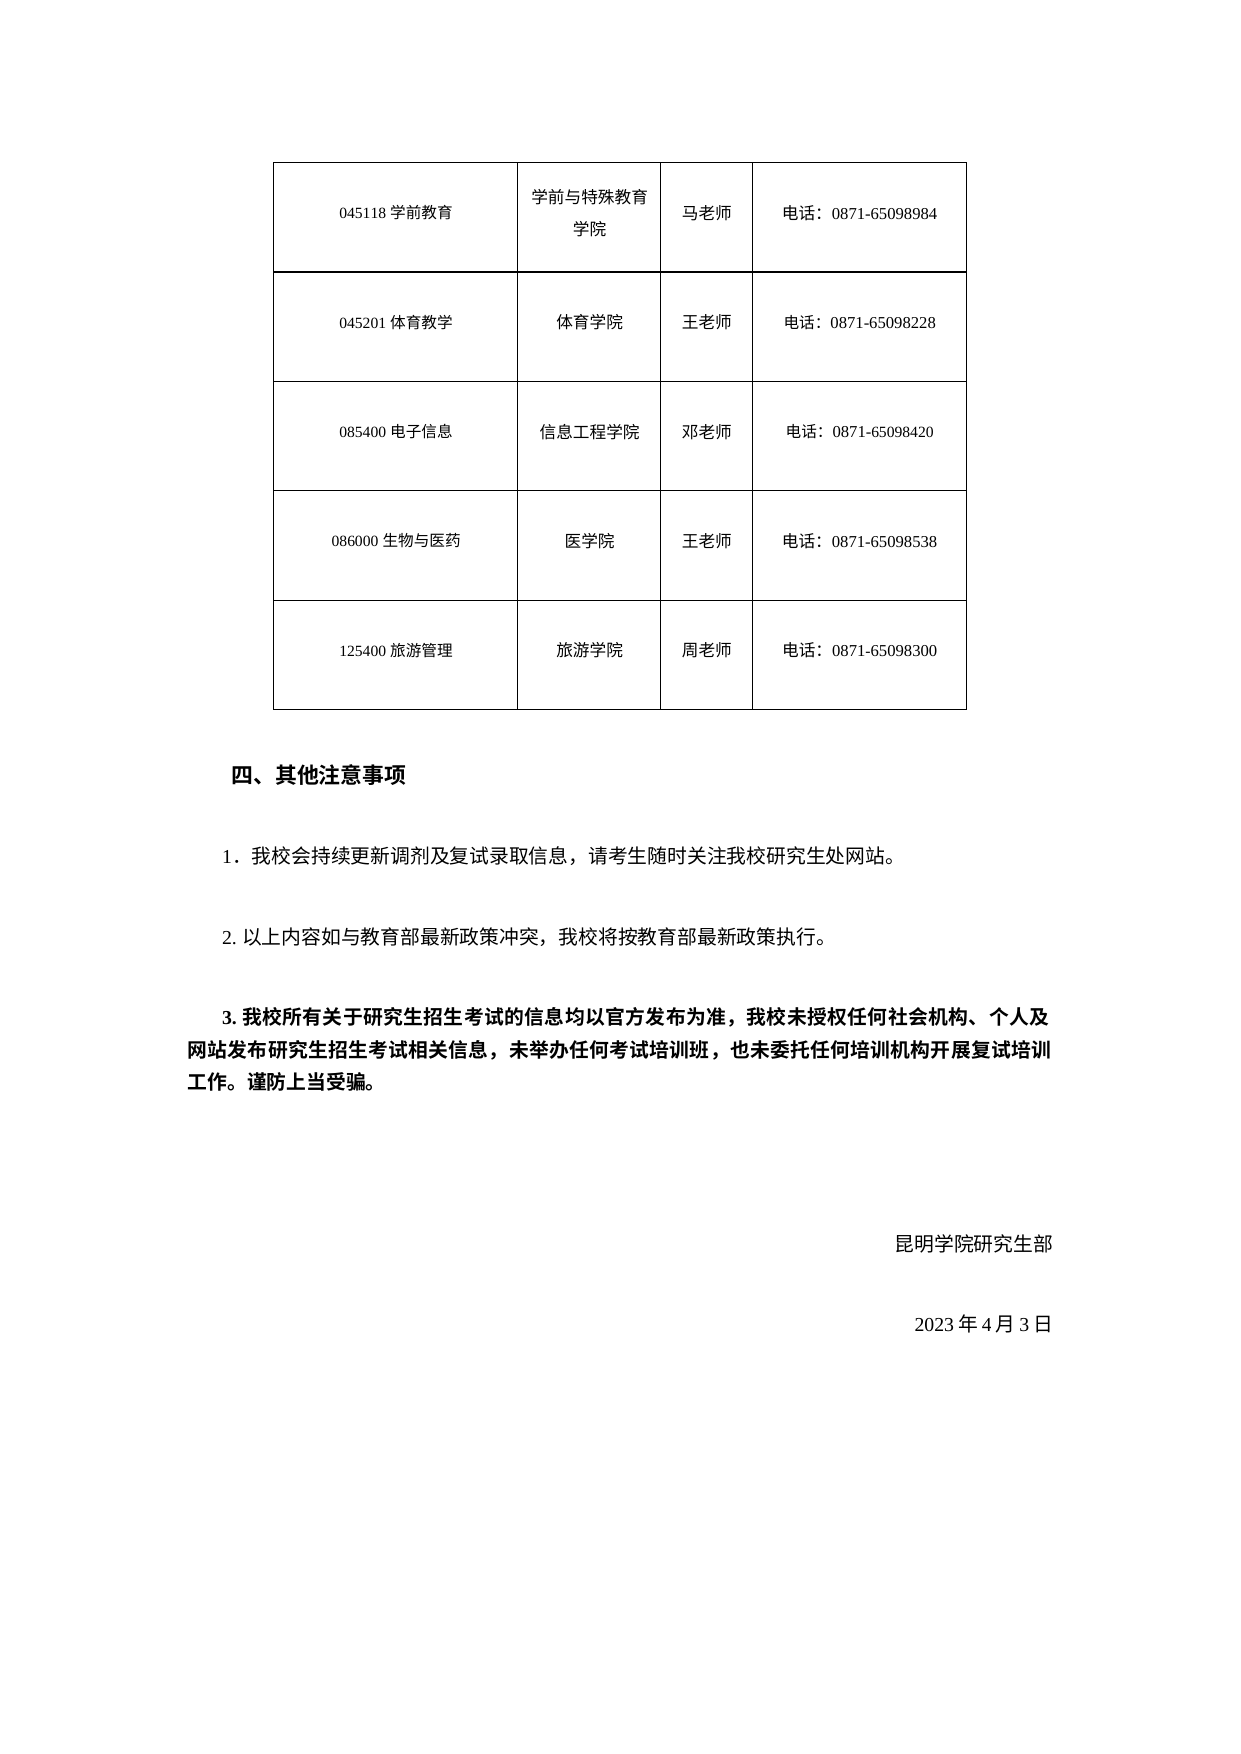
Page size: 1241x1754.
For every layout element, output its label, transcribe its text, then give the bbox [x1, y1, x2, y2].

text 3. 我校所有关于研究生招生考试的信息均以官方发布为准，我校未授权任何社会机构、个人及网站发布研究生招生考试相关信息，未举办任何考试培训班，也未委托任何培训机构开展复试培训工作。谨防上当受骗。 [187, 1000, 1053, 1097]
table_cell 电话：0871-65098228 [753, 273, 966, 381]
table_cell 信息工程学院 [518, 382, 660, 490]
text 2023年4月3日 [187, 1307, 1053, 1339]
table_cell 125400 旅游管理 [274, 601, 517, 709]
table_cell 旅游学院 [518, 601, 660, 709]
table_cell 045201 体育教学 [274, 273, 517, 381]
table_cell 邓老师 [661, 382, 752, 490]
table_cell 电话：0871-65098300 [753, 601, 966, 709]
table_cell 王老师 [661, 273, 752, 381]
table_cell 电话：0871-65098984 [753, 163, 966, 271]
table_cell 电话：0871-65098420 [753, 382, 966, 490]
text 昆明学院研究生部 [187, 1226, 1053, 1259]
table_cell 王老师 [661, 491, 752, 599]
text 四、其他注意事项 [187, 758, 1053, 791]
table_cell 学前与特殊教育学院 [518, 163, 660, 271]
text 1．我校会持续更新调剂及复试录取信息，请考生随时关注我校研究生处网站。 [187, 839, 1053, 871]
table_cell 医学院 [518, 491, 660, 599]
table_cell 086000 生物与医药 [274, 491, 517, 599]
table_cell 085400 电子信息 [274, 382, 517, 490]
table_cell 电话：0871-65098538 [753, 491, 966, 599]
table_cell 周老师 [661, 601, 752, 709]
table_cell 045118 学前教育 [274, 163, 517, 271]
text 2. 以上内容如与教育部最新政策冲突，我校将按教育部最新政策执行。 [187, 919, 1053, 952]
table_cell 马老师 [661, 163, 752, 271]
table_cell 体育学院 [518, 273, 660, 381]
